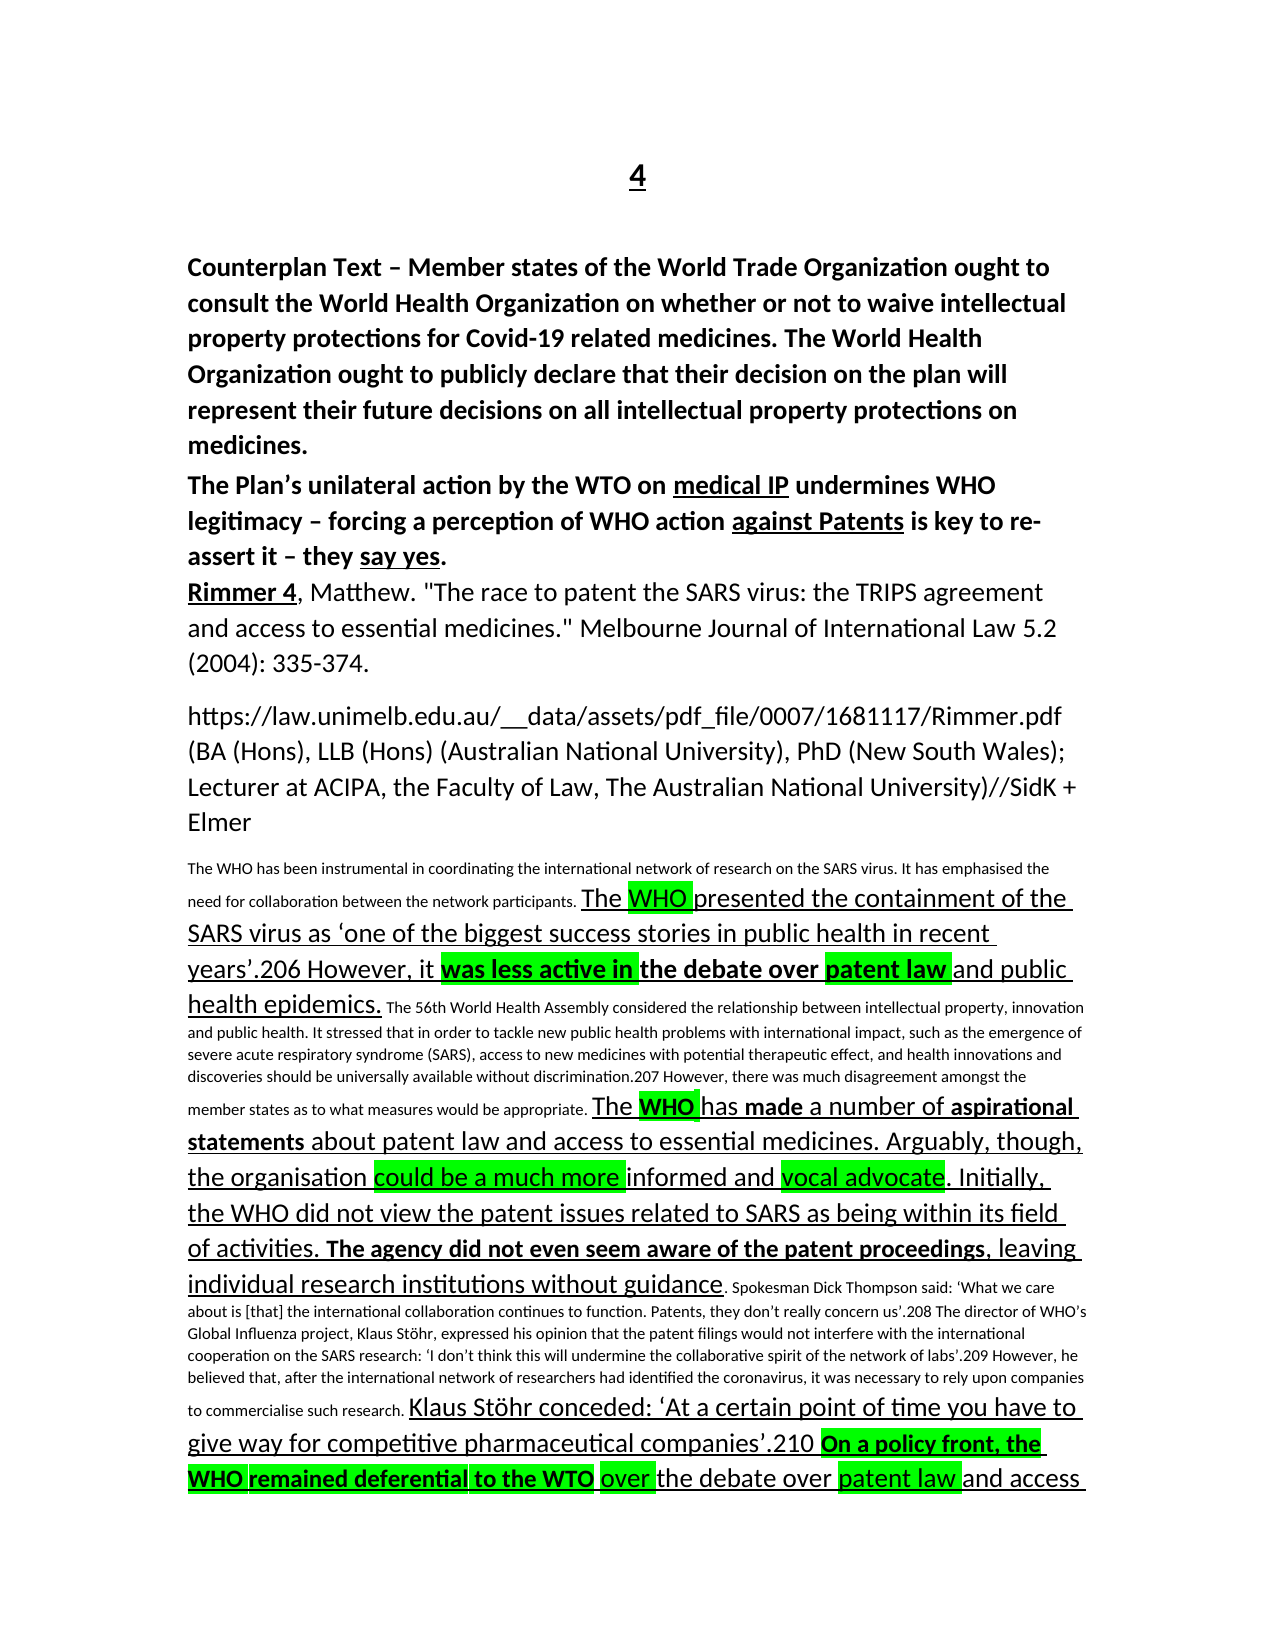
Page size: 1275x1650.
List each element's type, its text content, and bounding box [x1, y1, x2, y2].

subtitle Counterplan Text – Member states of the World Trade Organization ought to consult the World Health Organization on whether or not to waive intellectual property protections for Covid-19 related medicines. The World Health Organization ought to publicly declare that their decision on the plan will represent their future decisions on all intellectual property protections on medicines. [187, 250, 1087, 462]
subtitle 4 [187, 154, 1087, 195]
text https://law.unimelb.edu.au/__data/assets/pdf_file/0007/1681117/Rimmer.pdf (BA (Hons), LLB (Hons) (Australian National University), PhD (New South Wales); Lecturer at ACIPA, the Faculty of Law, The Australian National University)//SidK + Elmer [187, 699, 1087, 839]
text Rimmer 4, Matthew. "The race to patent the SARS virus: the TRIPS agreement and access to essential medicines." Melbourne Journal of International Law 5.2 (2004): 335-374. [187, 575, 1087, 679]
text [187, 858, 1087, 1494]
subtitle The Plan’s unilateral action by the WTO on medical IP undermines WHO legitimacy – forcing a perception of WHO action against Patents is key to re-assert it – they say yes. [187, 468, 1087, 573]
